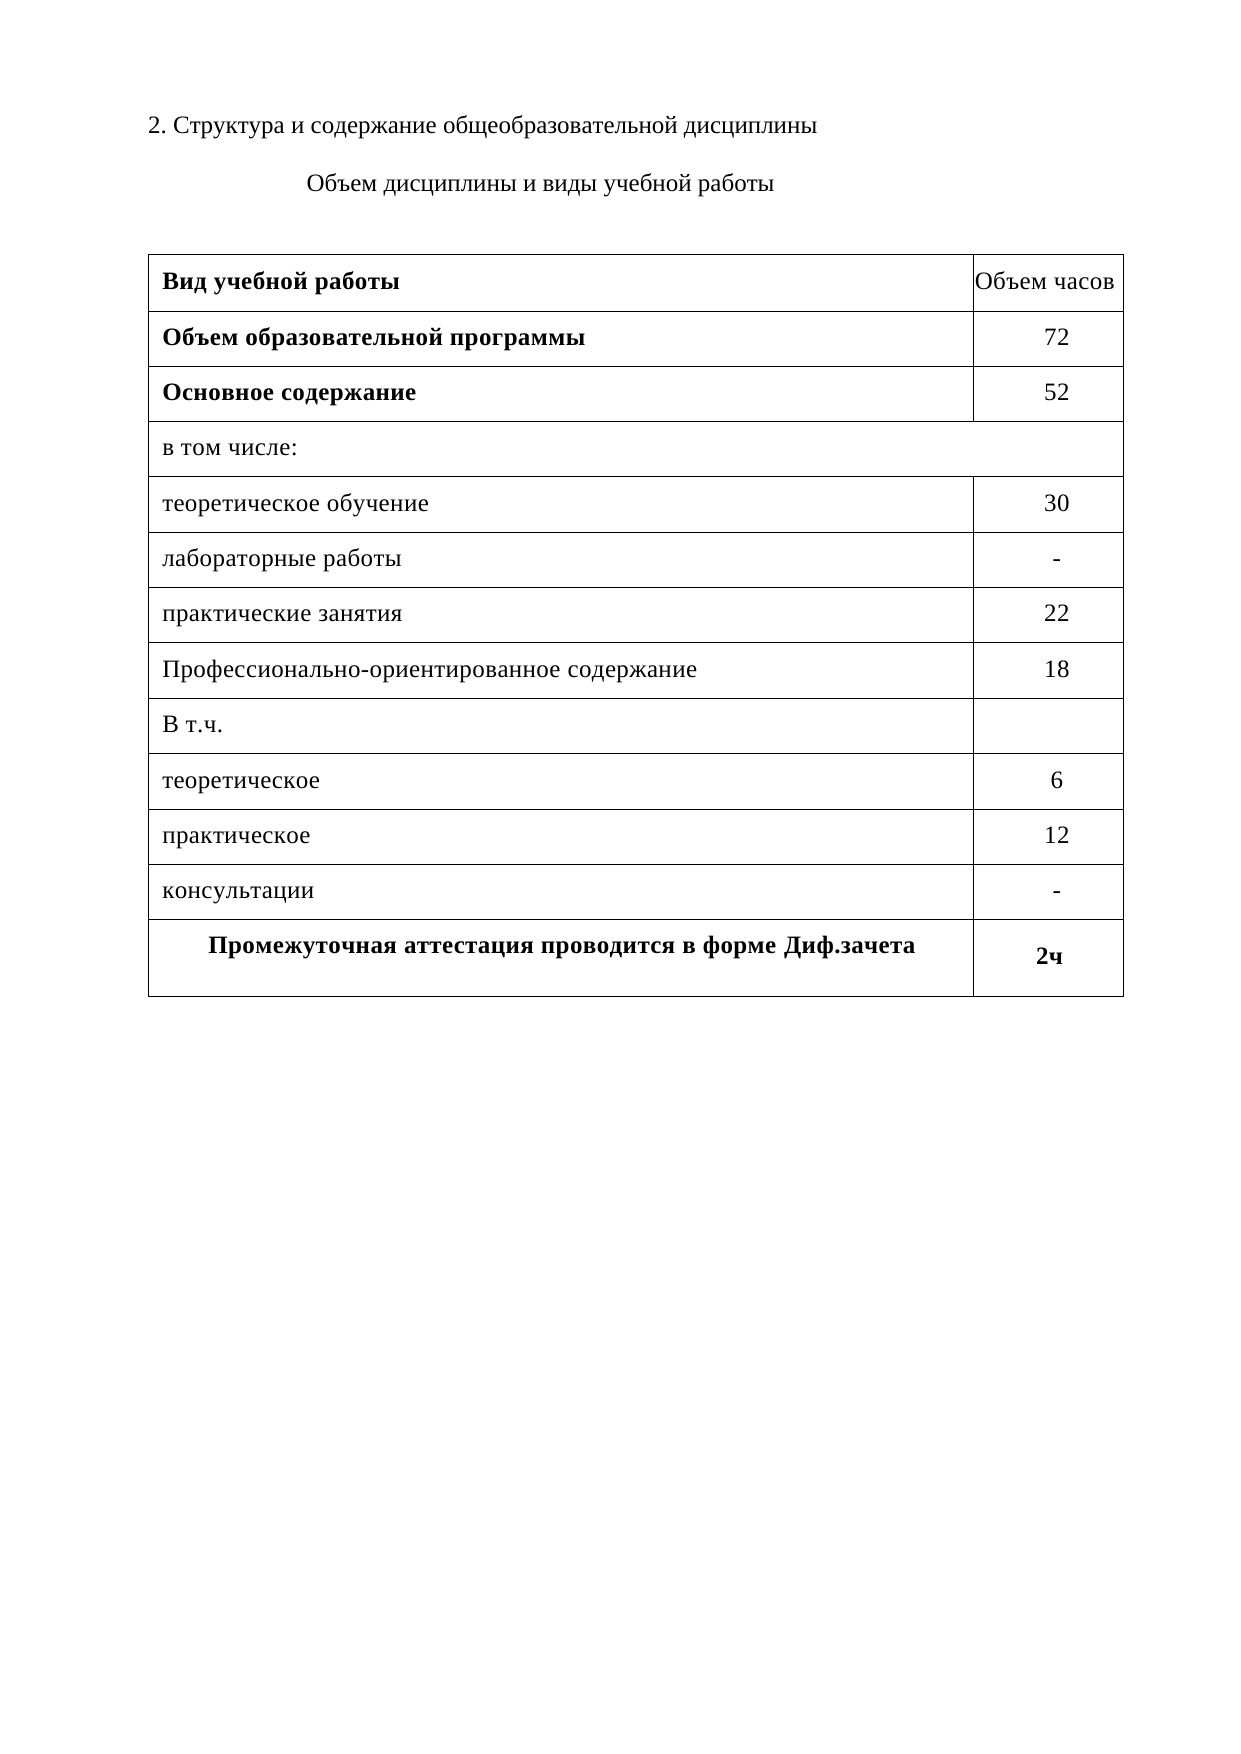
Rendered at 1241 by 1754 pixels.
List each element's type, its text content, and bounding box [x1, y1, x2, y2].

table_cell 52 [974, 367, 1123, 421]
table_cell [974, 699, 1123, 753]
table_cell 72 [974, 312, 1123, 366]
table_cell практические занятия [149, 588, 973, 642]
table_cell лабораторные работы [149, 533, 973, 587]
table_cell в том числе: [149, 422, 1123, 476]
table_cell 22 [974, 588, 1123, 642]
table_cell - [974, 865, 1123, 919]
table_cell - [974, 533, 1123, 587]
table_cell теоретическое обучение [149, 477, 973, 532]
table_cell Основное содержание [149, 367, 973, 421]
table_cell 12 [974, 810, 1123, 864]
table_cell теоретическое [149, 754, 973, 809]
table_cell консультации [149, 865, 973, 919]
table_cell Промежуточная аттестация проводится в форме Диф.зачета [149, 920, 973, 996]
table_cell 6 [974, 754, 1123, 809]
table_cell В т.ч. [149, 699, 973, 753]
text 2. Структура и содержание общеобразовательной дисциплины [148, 110, 1094, 139]
table_cell Объем образовательной программы [149, 312, 973, 366]
table_cell 30 [974, 477, 1123, 532]
table_cell 18 [974, 643, 1123, 698]
table_cell Профессионально-ориентированное содержание [149, 643, 973, 698]
table_cell практическое [149, 810, 973, 864]
table_cell 2ч [974, 920, 1123, 996]
table_header Вид учебной работы [149, 255, 973, 311]
list Объем дисциплины и виды учебной работы [253, 168, 1094, 197]
table_header Объем часов [974, 255, 1123, 311]
